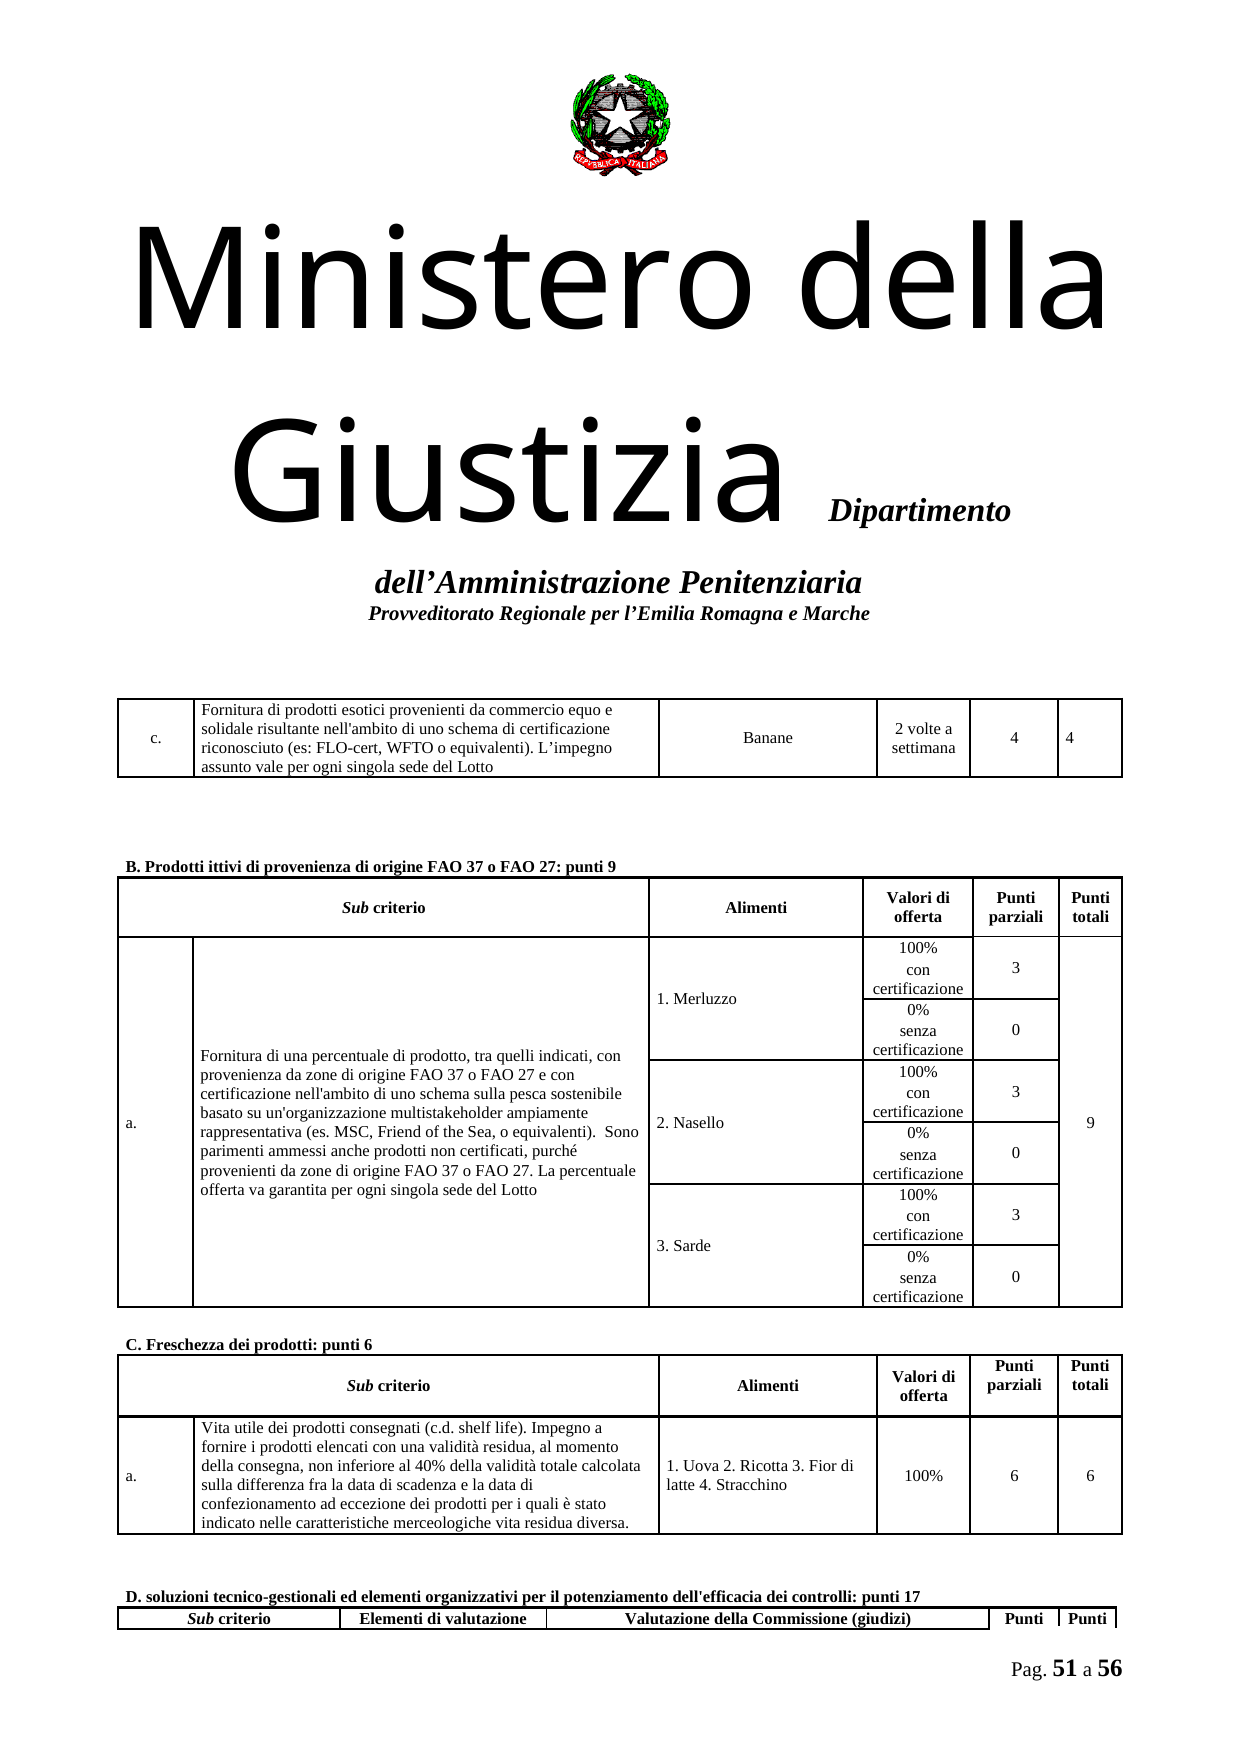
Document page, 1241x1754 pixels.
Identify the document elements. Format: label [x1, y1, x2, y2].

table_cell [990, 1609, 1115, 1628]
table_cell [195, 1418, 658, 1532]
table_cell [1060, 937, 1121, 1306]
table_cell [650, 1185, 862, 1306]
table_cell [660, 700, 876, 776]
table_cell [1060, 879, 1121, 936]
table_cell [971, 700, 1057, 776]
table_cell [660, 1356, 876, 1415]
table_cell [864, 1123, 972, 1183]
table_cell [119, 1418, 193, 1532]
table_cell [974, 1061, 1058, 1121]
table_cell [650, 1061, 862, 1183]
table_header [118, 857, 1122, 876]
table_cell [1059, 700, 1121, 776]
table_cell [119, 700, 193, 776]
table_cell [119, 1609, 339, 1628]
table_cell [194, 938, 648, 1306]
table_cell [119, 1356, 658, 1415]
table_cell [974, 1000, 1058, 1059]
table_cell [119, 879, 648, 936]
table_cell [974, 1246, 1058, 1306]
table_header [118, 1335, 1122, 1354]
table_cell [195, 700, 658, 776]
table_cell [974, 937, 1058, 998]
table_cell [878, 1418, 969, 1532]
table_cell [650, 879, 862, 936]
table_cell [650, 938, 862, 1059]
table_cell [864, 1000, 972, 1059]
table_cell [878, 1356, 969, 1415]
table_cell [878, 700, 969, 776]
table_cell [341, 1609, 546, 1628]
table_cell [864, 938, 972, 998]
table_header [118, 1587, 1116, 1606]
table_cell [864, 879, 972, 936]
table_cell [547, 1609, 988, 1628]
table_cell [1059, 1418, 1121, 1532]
picture [569, 73, 672, 177]
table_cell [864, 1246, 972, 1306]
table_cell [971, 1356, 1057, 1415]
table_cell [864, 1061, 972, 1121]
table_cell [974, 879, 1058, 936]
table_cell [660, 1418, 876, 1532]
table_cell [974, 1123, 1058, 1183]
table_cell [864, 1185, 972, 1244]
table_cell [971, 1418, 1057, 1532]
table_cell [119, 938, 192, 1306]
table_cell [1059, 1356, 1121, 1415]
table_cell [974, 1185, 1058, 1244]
